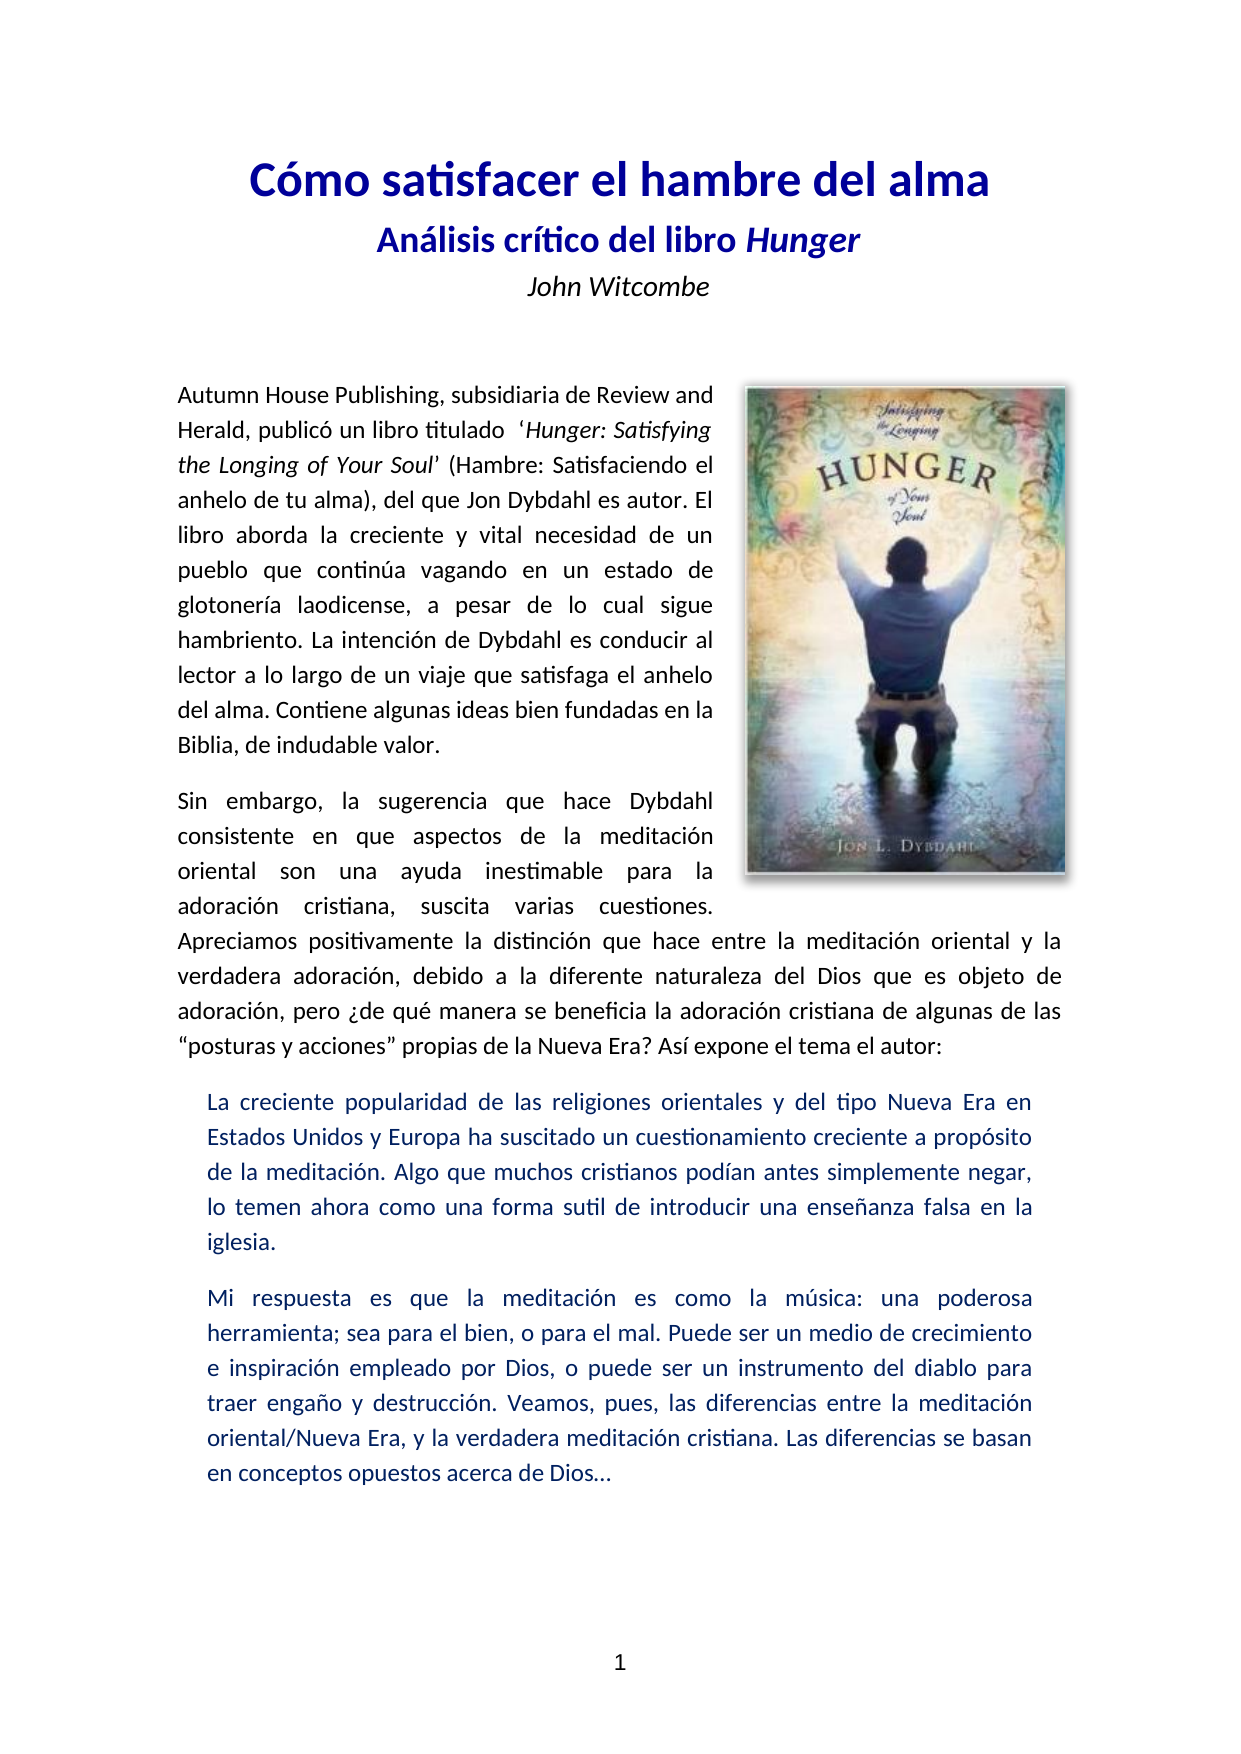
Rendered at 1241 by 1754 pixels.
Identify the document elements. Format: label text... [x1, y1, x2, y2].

text John Witcombe [177, 268, 1063, 304]
text Sin embargo, la sugerencia que hace Dybdahl consistente en que aspectos de la meditación oriental son una ayuda inestimable para la adoración cristiana, suscita varias cuestiones. Apreciamos positivamente la distinción que hace entre la meditación oriental y la verdadera adoración, debido a la diferente naturaleza del Dios que es objeto de adoración, pero ¿de qué manera se beneficia la adoración cristiana de algunas de las “posturas y acciones” propias de la Nueva Era? Así expone el tema el autor: [177, 785, 1063, 1061]
text Autumn House Publishing, subsidiaria de Review and Herald, publicó un libro titulado ‘Hunger: Satisfying the Longing of Your Soul’ (Hambre: Satisfaciendo el anhelo de tu alma), del que Jon Dybdahl es autor. El libro aborda la creciente y vital necesidad de un pueblo que continúa vagando en un estado de glotonería laodicense, a pesar de lo cual sigue hambriento. La intención de Dybdahl es conducir al lector a lo largo de un viaje que satisfaga el anhelo del alma. Contiene algunas ideas bien fundadas en la Biblia, de indudable valor. [177, 379, 746, 760]
picture [745, 386, 1065, 875]
text La creciente popularidad de las religiones orientales y del tipo Nueva Era en Estados Unidos y Europa ha suscitado un cuestionamiento creciente a propósito de la meditación. Algo que muchos cristianos podían antes simplemente negar, lo temen ahora como una forma sutil de introducir una enseñanza falsa en la iglesia. [207, 1086, 1034, 1256]
text Mi respuesta es que la meditación es como la música: una poderosa herramienta; sea para el bien, o para el mal. Puede ser un medio de crecimiento e inspiración empleado por Dios, o puede ser un instrumento del diablo para traer engaño y destrucción. Veamos, pues, las diferencias entre la meditación oriental/Nueva Era, y la verdadera meditación cristiana. Las diferencias se basan en conceptos opuestos acerca de Dios… [207, 1282, 1034, 1487]
text Cómo satisfacer el hambre del alma Análisis crítico del libro Hunger [177, 148, 1063, 261]
